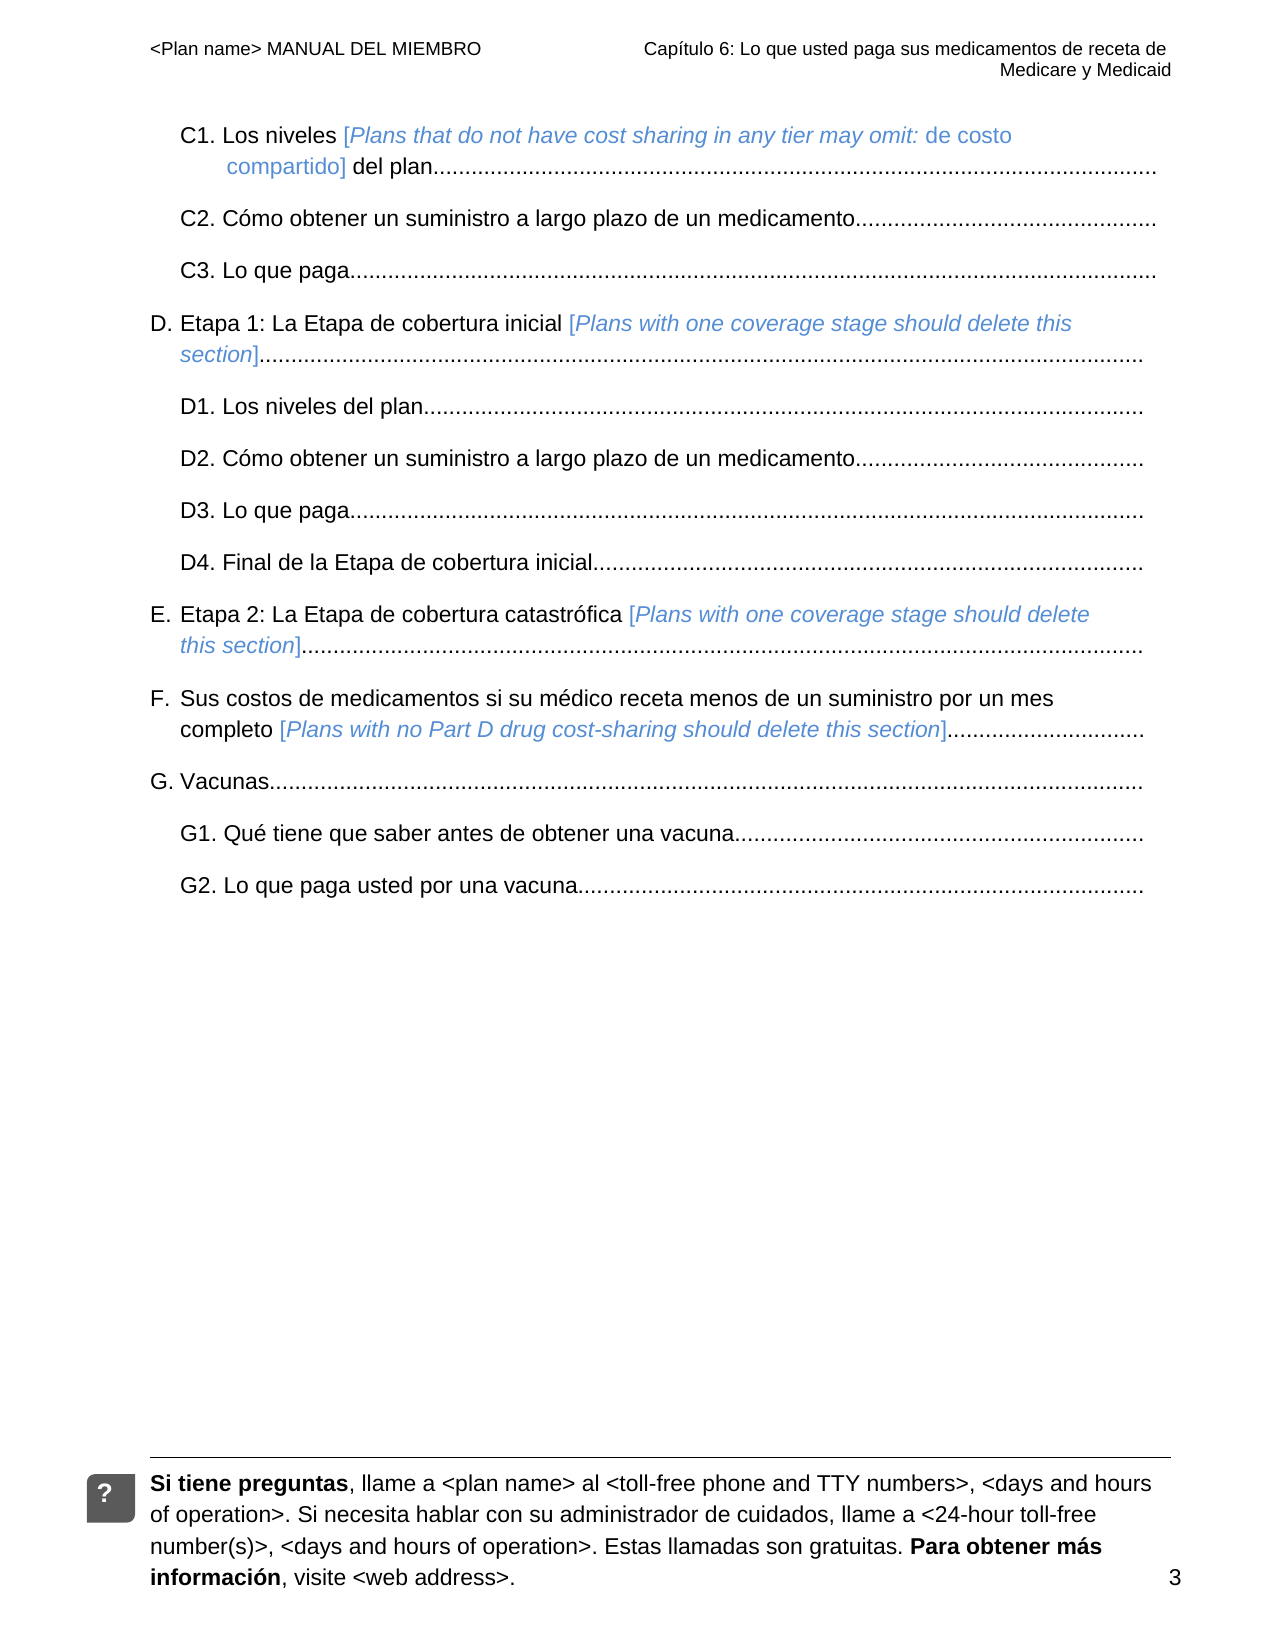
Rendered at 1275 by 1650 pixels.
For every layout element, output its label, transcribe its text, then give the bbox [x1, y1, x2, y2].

text E. Etapa 2: La Etapa de cobertura catastrófica [Plans with one coverage stage should delete this section] 13 [150, 598, 1096, 660]
text D3. Lo que paga 11 [180, 493, 1096, 525]
text D1. Los niveles del plan 10 [180, 389, 1096, 421]
text D. Etapa 1: La Etapa de cobertura inicial [Plans with one coverage stage should delete this section] 10 [150, 306, 1096, 368]
text C3. Lo que paga 7 [180, 254, 1096, 285]
text F. Sus costos de medicamentos si su médico receta menos de un suministro por un mes completo [Plans with no Part D drug cost-sharing should delete this section] 13 [150, 681, 1096, 743]
text G2. Lo que paga usted por una vacuna 15 [180, 868, 1096, 900]
text G1. Qué tiene que saber antes de obtener una vacuna 14 [180, 816, 1096, 848]
text D2. Cómo obtener un suministro a largo plazo de un medicamento 11 [180, 441, 1096, 473]
text D4. Final de la Etapa de cobertura inicial 13 [180, 546, 1096, 577]
text C1. Los niveles [Plans that do not have cost sharing in any tier may omit: de costo compartido] del plan 6 [180, 118, 1096, 181]
text G. Vacunas 14 [150, 764, 1096, 796]
text C2. Cómo obtener un suministro a largo plazo de un medicamento 7 [180, 202, 1096, 233]
